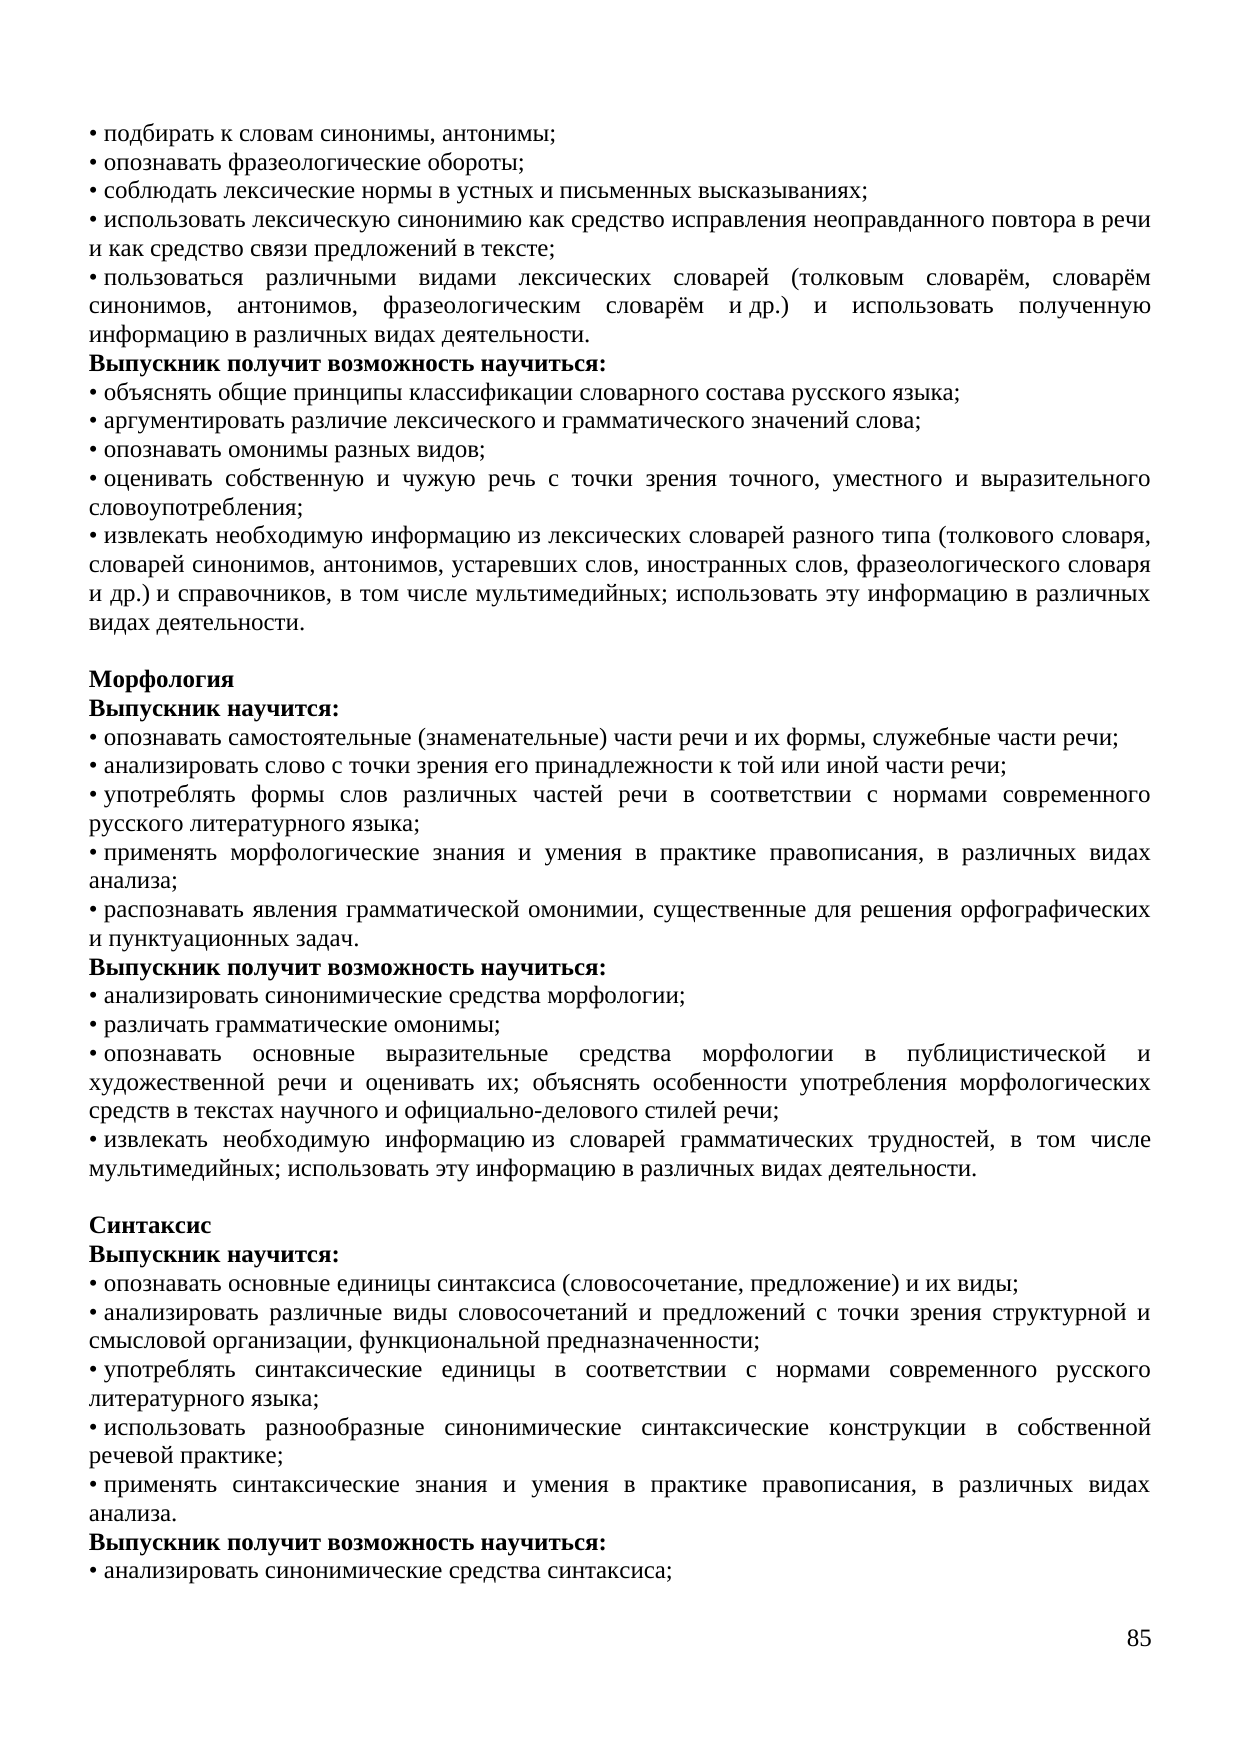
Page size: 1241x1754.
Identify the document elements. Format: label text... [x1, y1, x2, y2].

text Выпускник получит возможность научиться: [89, 1527, 1152, 1556]
text Выпускник получит возможность научиться: [89, 952, 1152, 981]
text • опознавать основные единицы синтаксиса (словосочетание, предложение) и их виды; [89, 1268, 1152, 1297]
text • аргументировать различие лексического и грамматического значений слова; [89, 406, 1152, 434]
text • опознавать основные выразительные средства морфологии в публицистической и художественной речи и оценивать их; объяснять особенности употребления морфологических средств в текстах научного и официально-делового стилей речи; [89, 1038, 1152, 1124]
text Выпускник научится: [89, 693, 1152, 722]
text • соблюдать лексические нормы в устных и письменных высказываниях; [89, 176, 1152, 204]
text • применять синтаксические знания и умения в практике правописания, в различных видах анализа. [89, 1469, 1152, 1527]
text • распознавать явления грамматической омонимии, существенные для решения орфографических и пунктуационных задач. [89, 894, 1152, 952]
text • анализировать синонимические средства морфологии; [89, 981, 1152, 1009]
text • оценивать собственную и чужую речь с точки зрения точного, уместного и выразительного словоупотребления; [89, 463, 1152, 521]
text • анализировать слово с точки зрения его принадлежности к той или иной части речи; [89, 751, 1152, 779]
text • использовать лексическую синонимию как средство исправления неоправданного повтора в речи и как средство связи предложений в тексте; [89, 204, 1152, 262]
text • употреблять синтаксические единицы в соответствии с нормами современного русского литературного языка; [89, 1354, 1152, 1412]
text Синтаксис [89, 1211, 1152, 1239]
text • употреблять формы слов различных частей речи в соответствии с нормами современного русского литературного языка; [89, 779, 1152, 837]
text • опознавать фразеологические обороты; [89, 147, 1152, 176]
text • извлекать необходимую информацию из лексических словарей разного типа (толкового словаря, словарей синонимов, антонимов, устаревших слов, иностранных слов, фразеологического словаря и др.) и справочников, в том числе мультимедийных; использовать эту информацию в различных видах деятельности. [89, 521, 1152, 636]
text • использовать разнообразные синонимические синтаксические конструкции в собственной речевой практике; [89, 1412, 1152, 1469]
text • опознавать омонимы разных видов; [89, 434, 1152, 463]
text Выпускник получит возможность научиться: [89, 348, 1152, 377]
text • анализировать синонимические средства синтаксиса; [89, 1556, 1152, 1584]
text • объяснять общие принципы классификации словарного состава русского языка; [89, 377, 1152, 406]
text Морфология [89, 664, 1152, 693]
text Выпускник научится: [89, 1239, 1152, 1268]
text • извлекать необходимую информацию из словарей грамматических трудностей, в том числе мультимедийных; использовать эту информацию в различных видах деятельности. [89, 1124, 1152, 1182]
text • опознавать самостоятельные (знаменательные) части речи и их формы, служебные части речи; [89, 722, 1152, 751]
text • анализировать различные виды словосочетаний и предложений с точки зрения структурной и смысловой организации, функциональной предназначенности; [89, 1297, 1152, 1354]
text • пользоваться различными видами лексических словарей (толковым словарём, словарём синонимов, антонимов, фразеологическим словарём и др.) и использовать полученную информацию в различных видах деятельности. [89, 262, 1152, 348]
text • подбирать к словам синонимы, антонимы; [89, 118, 1152, 147]
text • применять морфологические знания и умения в практике правописания, в различных видах анализа; [89, 837, 1152, 894]
text • различать грамматические омонимы; [89, 1009, 1152, 1038]
